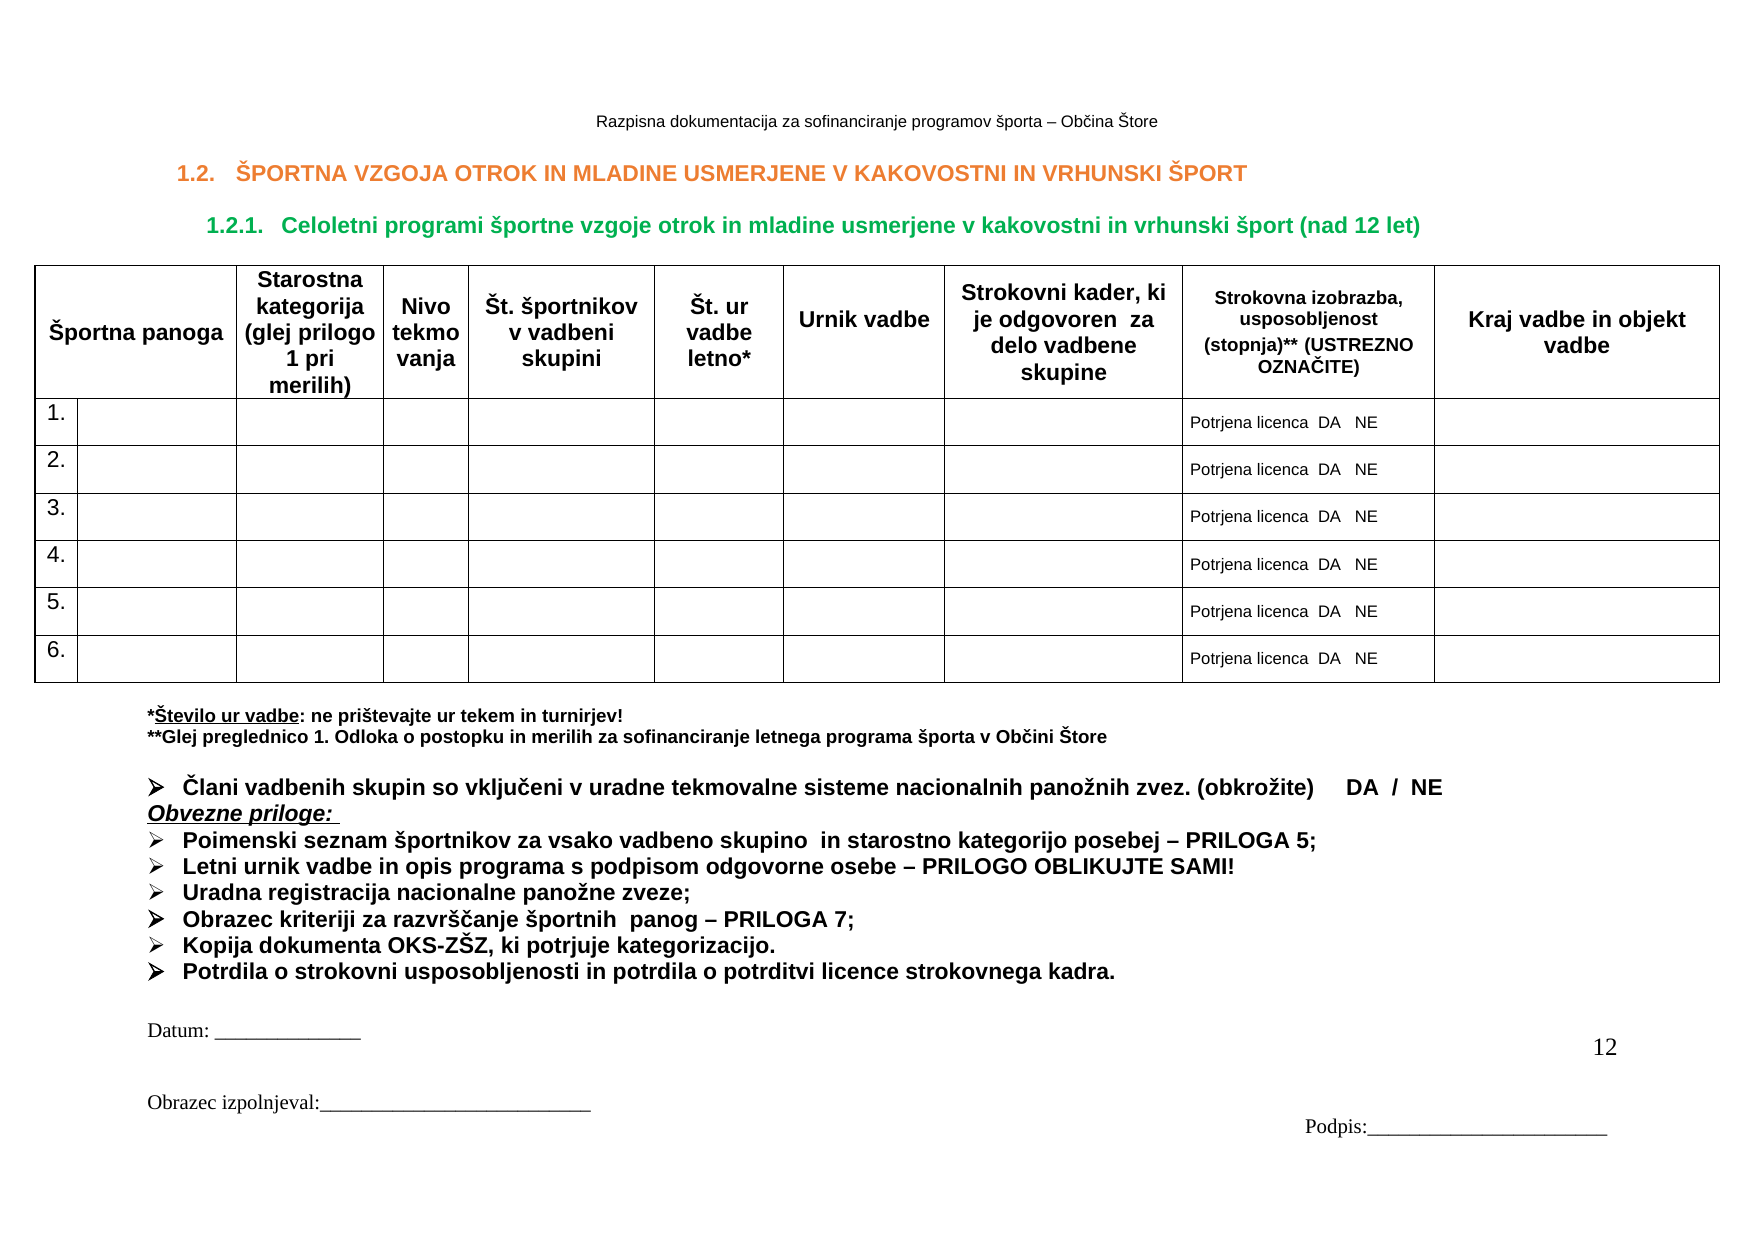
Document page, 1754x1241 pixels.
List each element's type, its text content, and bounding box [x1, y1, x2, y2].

table_cell [945, 541, 1182, 587]
table_cell [237, 636, 383, 682]
table_cell [384, 446, 468, 493]
table_cell 6. [36, 636, 77, 682]
table_header Športna panoga [36, 266, 236, 398]
table_cell [384, 541, 468, 587]
table_cell [384, 588, 468, 634]
table_cell [78, 494, 236, 540]
table_header Št. športnikov v vadbeni skupini [469, 266, 654, 398]
table_cell [469, 588, 654, 634]
list Letni urnik vadbe in opis programa s podpisom odgovorne osebe – PRILOGO OBLIKUJTE SAMI! [147, 853, 1607, 879]
table_cell [945, 446, 1182, 493]
table_cell [945, 399, 1182, 445]
table_cell [1435, 399, 1719, 445]
table_header Urnik vadbe [784, 266, 944, 398]
table_cell [655, 494, 783, 540]
table_cell 3. [36, 494, 77, 540]
list ŠPORTNA VZGOJA OTROK IN MLADINE USMERJENE V KAKOVOSTNI IN VRHUNSKI ŠPORT [177, 160, 1607, 186]
list Člani vadbenih skupin so vključeni v uradne tekmovalne sisteme nacionalnih panožnih zvez. (obkrožite) DA / NE [147, 774, 1607, 800]
table_cell [1435, 588, 1719, 634]
table_cell [78, 399, 236, 445]
table_header Št. ur vadbe letno* [655, 266, 783, 398]
table_cell [945, 494, 1182, 540]
table_cell [1435, 636, 1719, 682]
table_cell [237, 541, 383, 587]
table_cell [78, 636, 236, 682]
list Obrazec kriteriji za razvrščanje športnih panog – PRILOGA 7; [147, 906, 1607, 932]
table_cell [655, 399, 783, 445]
table_cell [384, 636, 468, 682]
table_cell [784, 636, 944, 682]
table_cell [655, 446, 783, 493]
table_header Strokovna izobrazba, usposobljenost (stopnja)** (USTREZNO OZNAČITE) [1183, 266, 1434, 398]
table_cell [237, 399, 383, 445]
table_cell [469, 446, 654, 493]
table_cell [1435, 446, 1719, 493]
table_cell Potrjena licenca DA NE [1183, 399, 1434, 445]
table_header Kraj vadbe in objekt vadbe [1435, 266, 1719, 398]
table_cell [237, 494, 383, 540]
list Poimenski seznam športnikov za vsako vadbeno skupino in starostno kategorijo posebej – PRILOGA 5; [147, 827, 1607, 853]
table_header Nivo tekmovanja [384, 266, 468, 398]
table_header Starostna kategorija (glej prilogo 1 pri merilih) [237, 266, 383, 398]
table_cell [469, 399, 654, 445]
list Potrdila o strokovni usposobljenosti in potrdila o potrditvi licence strokovnega kadra. [147, 958, 1607, 985]
table_cell [469, 541, 654, 587]
table_cell [784, 588, 944, 634]
table_cell 1. [36, 399, 77, 445]
table_cell [469, 494, 654, 540]
table_cell [945, 588, 1182, 634]
table_cell [1435, 494, 1719, 540]
list Kopija dokumenta OKS-ZŠZ, ki potrjuje kategorizacijo. [147, 932, 1607, 958]
table_cell [655, 588, 783, 634]
table_cell [655, 541, 783, 587]
table_cell Potrjena licenca DA NE [1183, 494, 1434, 540]
table_cell [237, 446, 383, 493]
table_cell [469, 636, 654, 682]
text Obvezne priloge: [147, 800, 1607, 827]
table_cell [784, 399, 944, 445]
text *Število ur vadbe: ne prištevajte ur tekem in turnirjev! [147, 704, 1607, 726]
table_cell 4. [36, 541, 77, 587]
table_header Strokovni kader, ki je odgovoren za delo vadbene skupine [945, 266, 1182, 398]
table_cell [945, 636, 1182, 682]
table_cell [1435, 541, 1719, 587]
list Uradna registracija nacionalne panožne zveze; [147, 879, 1607, 906]
table_cell [237, 588, 383, 634]
table_cell [784, 446, 944, 493]
text **Glej preglednico 1. Odloka o postopku in merilih za sofinanciranje letnega programa športa v Občini Štore [147, 726, 1607, 747]
list Celoletni programi športne vzgoje otrok in mladine usmerjene v kakovostni in vrhunski šport (nad 12 let) [206, 212, 1607, 239]
table_cell 2. [36, 446, 77, 493]
table_cell Potrjena licenca DA NE [1183, 588, 1434, 634]
table_cell 5. [36, 588, 77, 634]
table_cell [384, 399, 468, 445]
table_cell [384, 494, 468, 540]
table_cell [78, 446, 236, 493]
table_cell Potrjena licenca DA NE [1183, 446, 1434, 493]
table_cell [78, 541, 236, 587]
table_cell [655, 636, 783, 682]
table_cell [784, 494, 944, 540]
table_cell [78, 588, 236, 634]
table_cell Potrjena licenca DA NE [1183, 636, 1434, 682]
table_cell Potrjena licenca DA NE [1183, 541, 1434, 587]
table_cell [784, 541, 944, 587]
